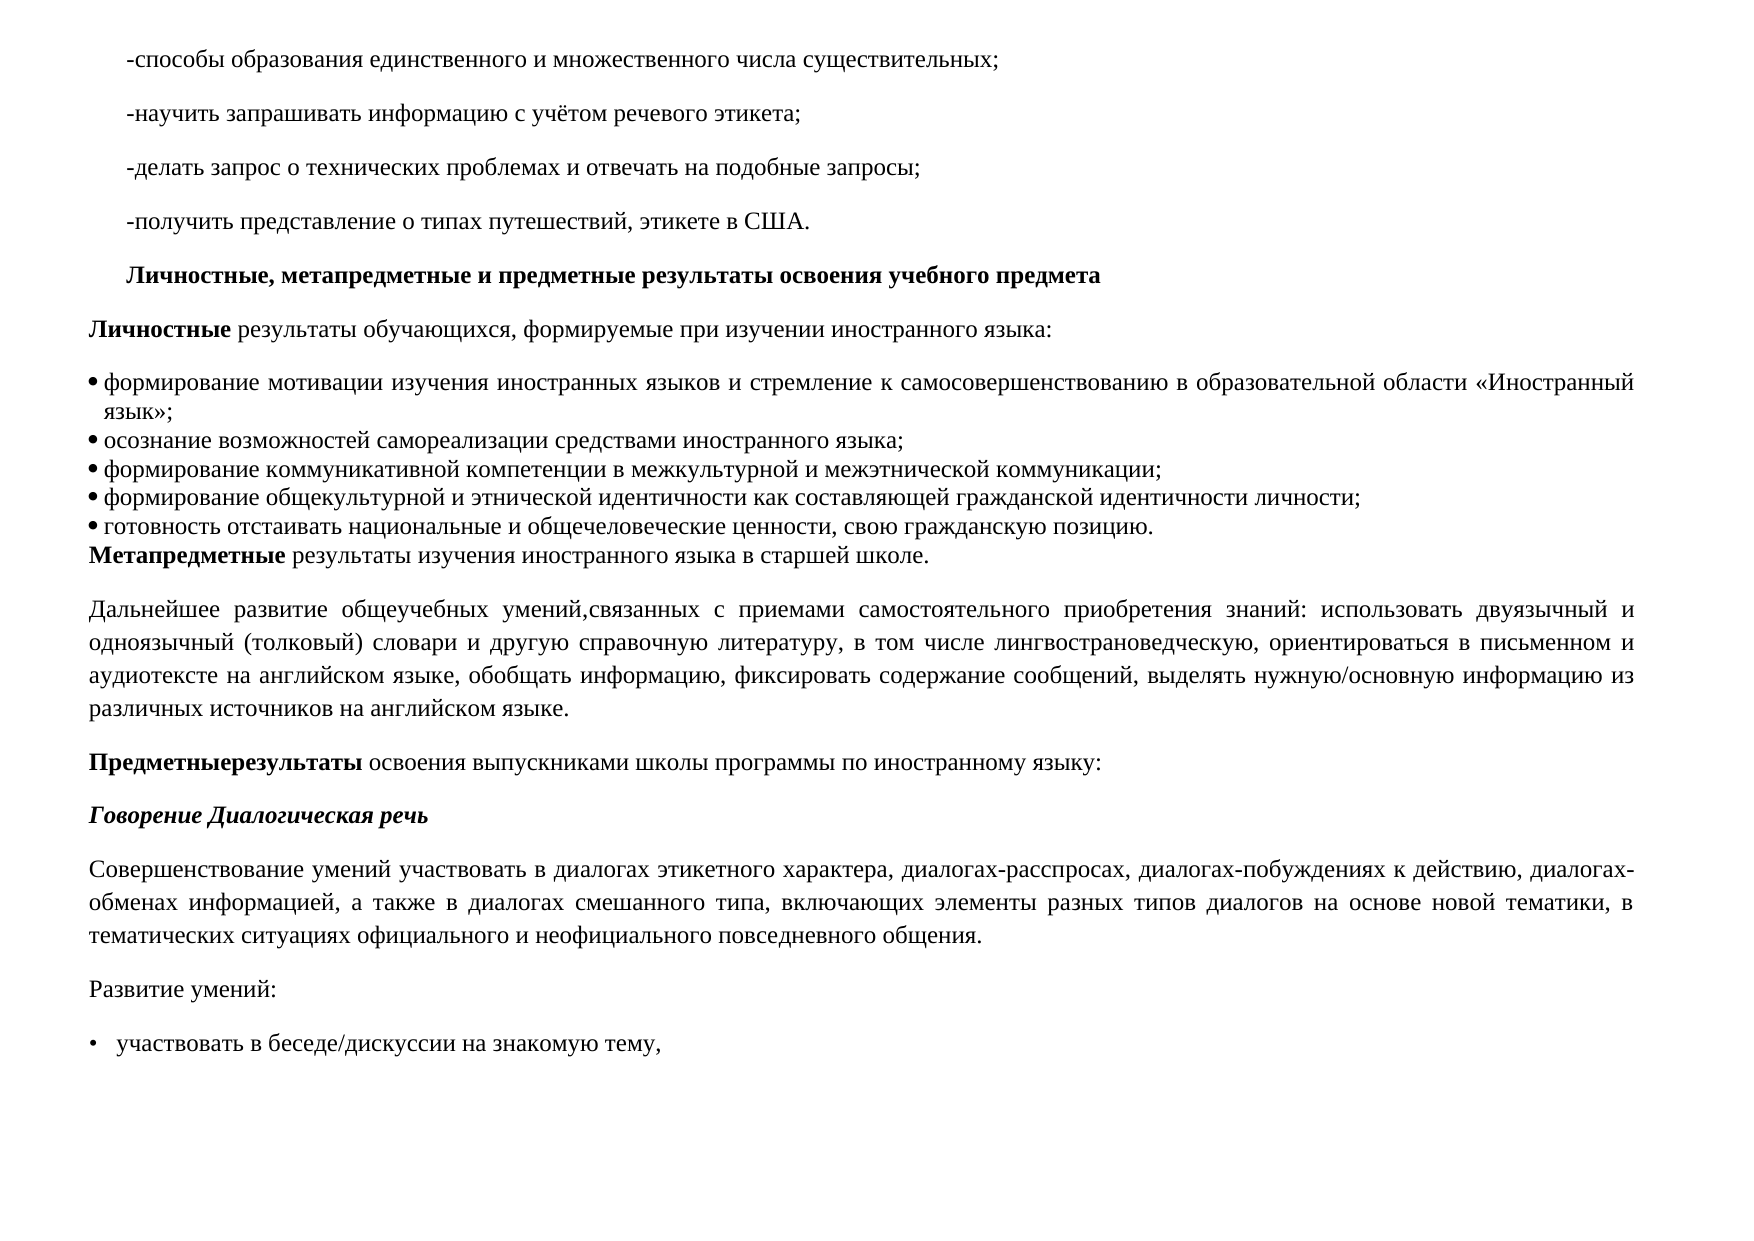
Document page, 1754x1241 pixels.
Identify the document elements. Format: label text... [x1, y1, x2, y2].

text -делать запрос о технических проблемах и отвечать на подобные запросы; [126, 152, 1636, 181]
text Метапредметные результаты изучения иностранного языка в старшей школе. [89, 540, 1636, 569]
text Говорение Диалогическая речь [89, 801, 1636, 829]
text Предметныерезультаты освоения выпускниками школы программы по иностранному языку: [89, 747, 1636, 776]
text -получить представление о типах путешествий, этикете в США. [126, 206, 1636, 235]
list формирование коммуникативной компетенции в межкультурной и межэтнической коммуникации; [89, 454, 1636, 482]
text Совершенствование умений участвовать в диалогах этикетного характера, диалогах-расспросах, диалогах-побуждениях к действию, диалогах-обменах информацией, а также в диалогах смешанного типа, включающих элементы разных типов диалогов на основе новой тематики, в тематических ситуациях официального и неофициального повседневного общения. [89, 854, 1636, 949]
list готовность отстаивать национальные и общечеловеческие ценности, свою гражданскую позицию. [89, 511, 1636, 540]
text -научить запрашивать информацию с учётом речевого этикета; [126, 98, 1636, 127]
text -способы образования единственного и множественного числа существительных; [126, 44, 1636, 73]
text • участвовать в беседе/дискуссии на знакомую тему, [89, 1028, 1636, 1057]
text Дальнейшее развитие общеучебных умений,связанных с приемами самостоятельного приобретения знаний: использовать двуязычный и одноязычный (толковый) словари и другую справочную литературу, в том числе лингвострановедческую, ориентироваться в письменном и аудиотексте на английском языке, обобщать информацию, фиксировать содержание сообщений, выделять нужную/основную информацию из различных источников на английском языке. [89, 594, 1636, 722]
list формирование общекультурной и этнической идентичности как составляющей гражданской идентичности личности; [89, 482, 1636, 511]
text Личностные результаты обучающихся, формируемые при изучении иностранного языка: [89, 314, 1636, 342]
list формирование мотивации изучения иностранных языков и стремление к самосовершенствованию в образовательной области «Иностранный язык»; [89, 367, 1636, 425]
text Развитие умений: [89, 974, 1636, 1003]
list осознание возможностей самореализации средствами иностранного языка; [89, 425, 1636, 454]
text Личностные, метапредметные и предметные результаты освоения учебного предмета [126, 260, 1636, 288]
